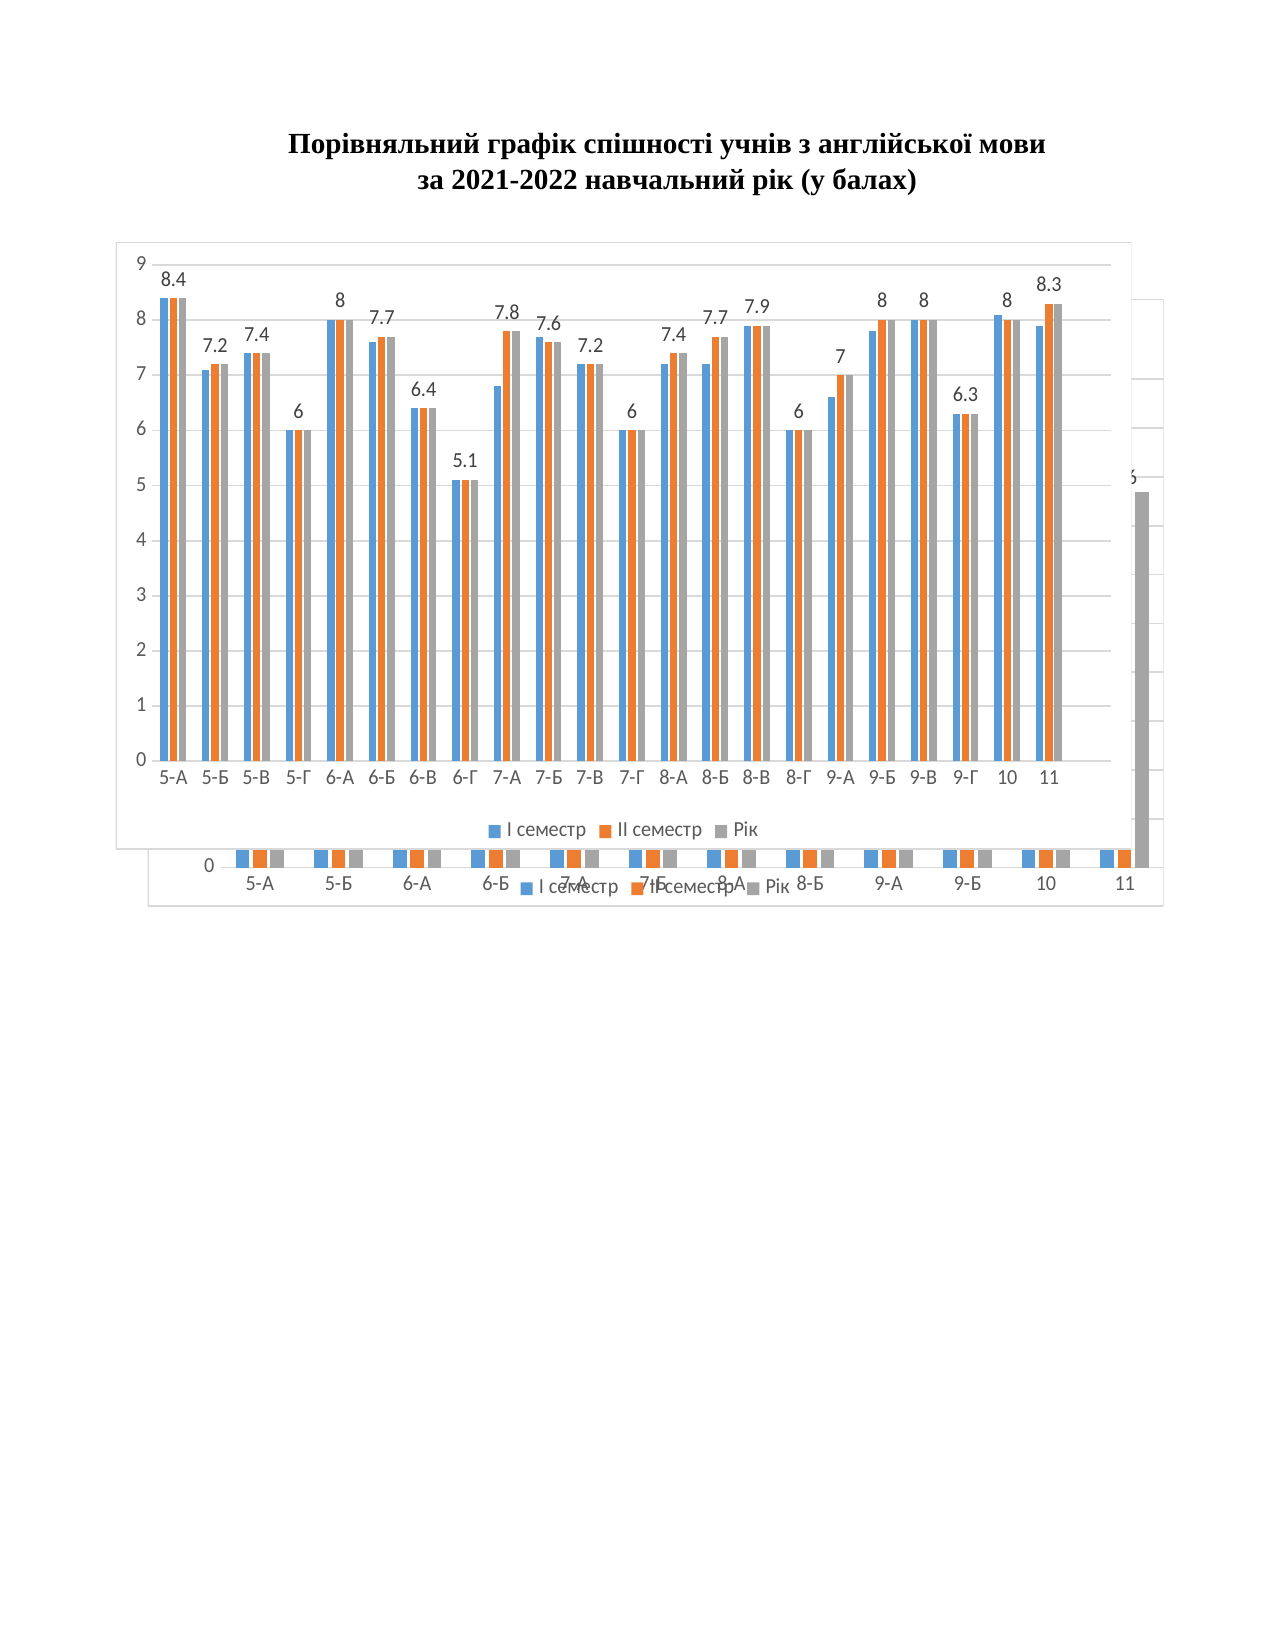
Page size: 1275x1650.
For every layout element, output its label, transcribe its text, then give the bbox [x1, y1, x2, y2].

text за 2021-2022 навчальний рік (у балах) [148, 162, 1186, 196]
text Порівняльний графік спішності учнів з англійської мови [148, 126, 1186, 160]
